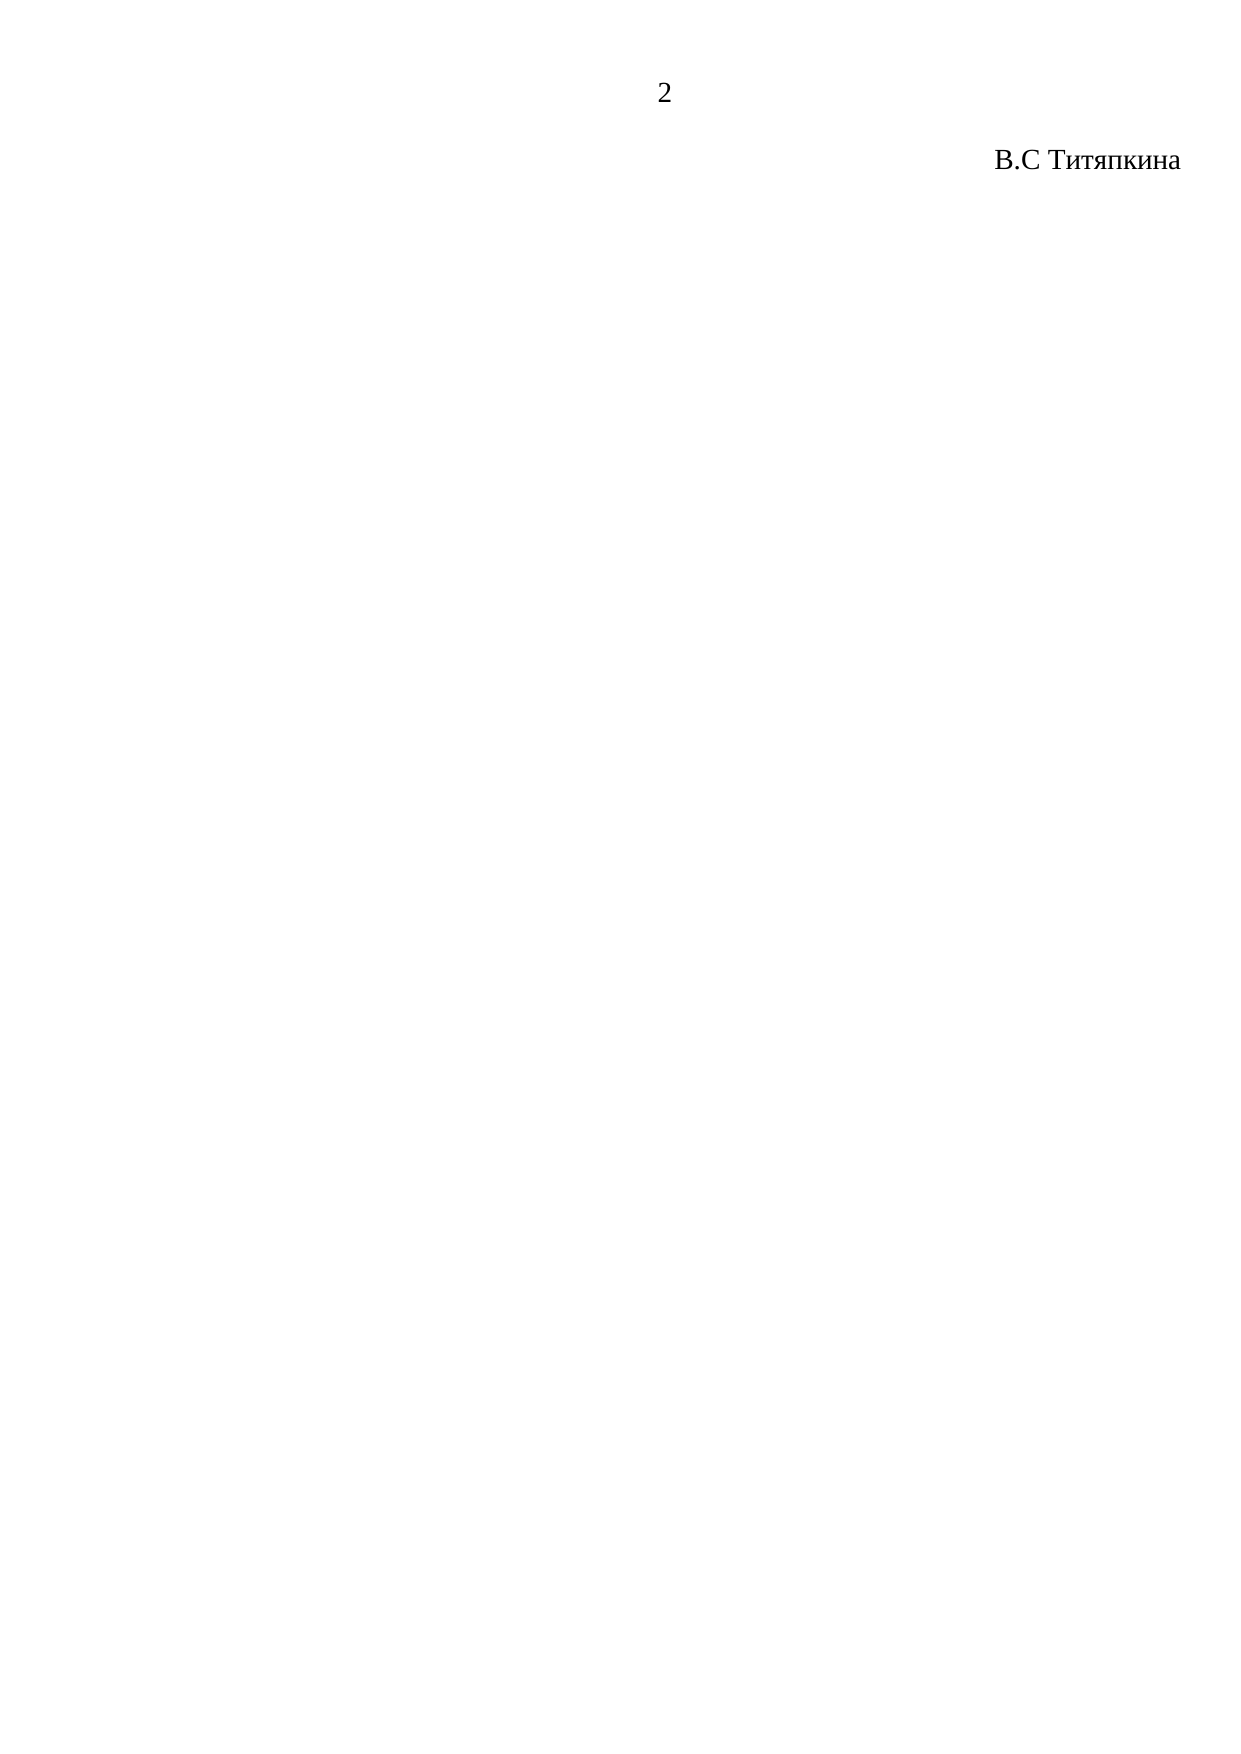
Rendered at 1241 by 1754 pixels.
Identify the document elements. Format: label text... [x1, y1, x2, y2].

text В.С Титяпкина [148, 142, 1181, 176]
